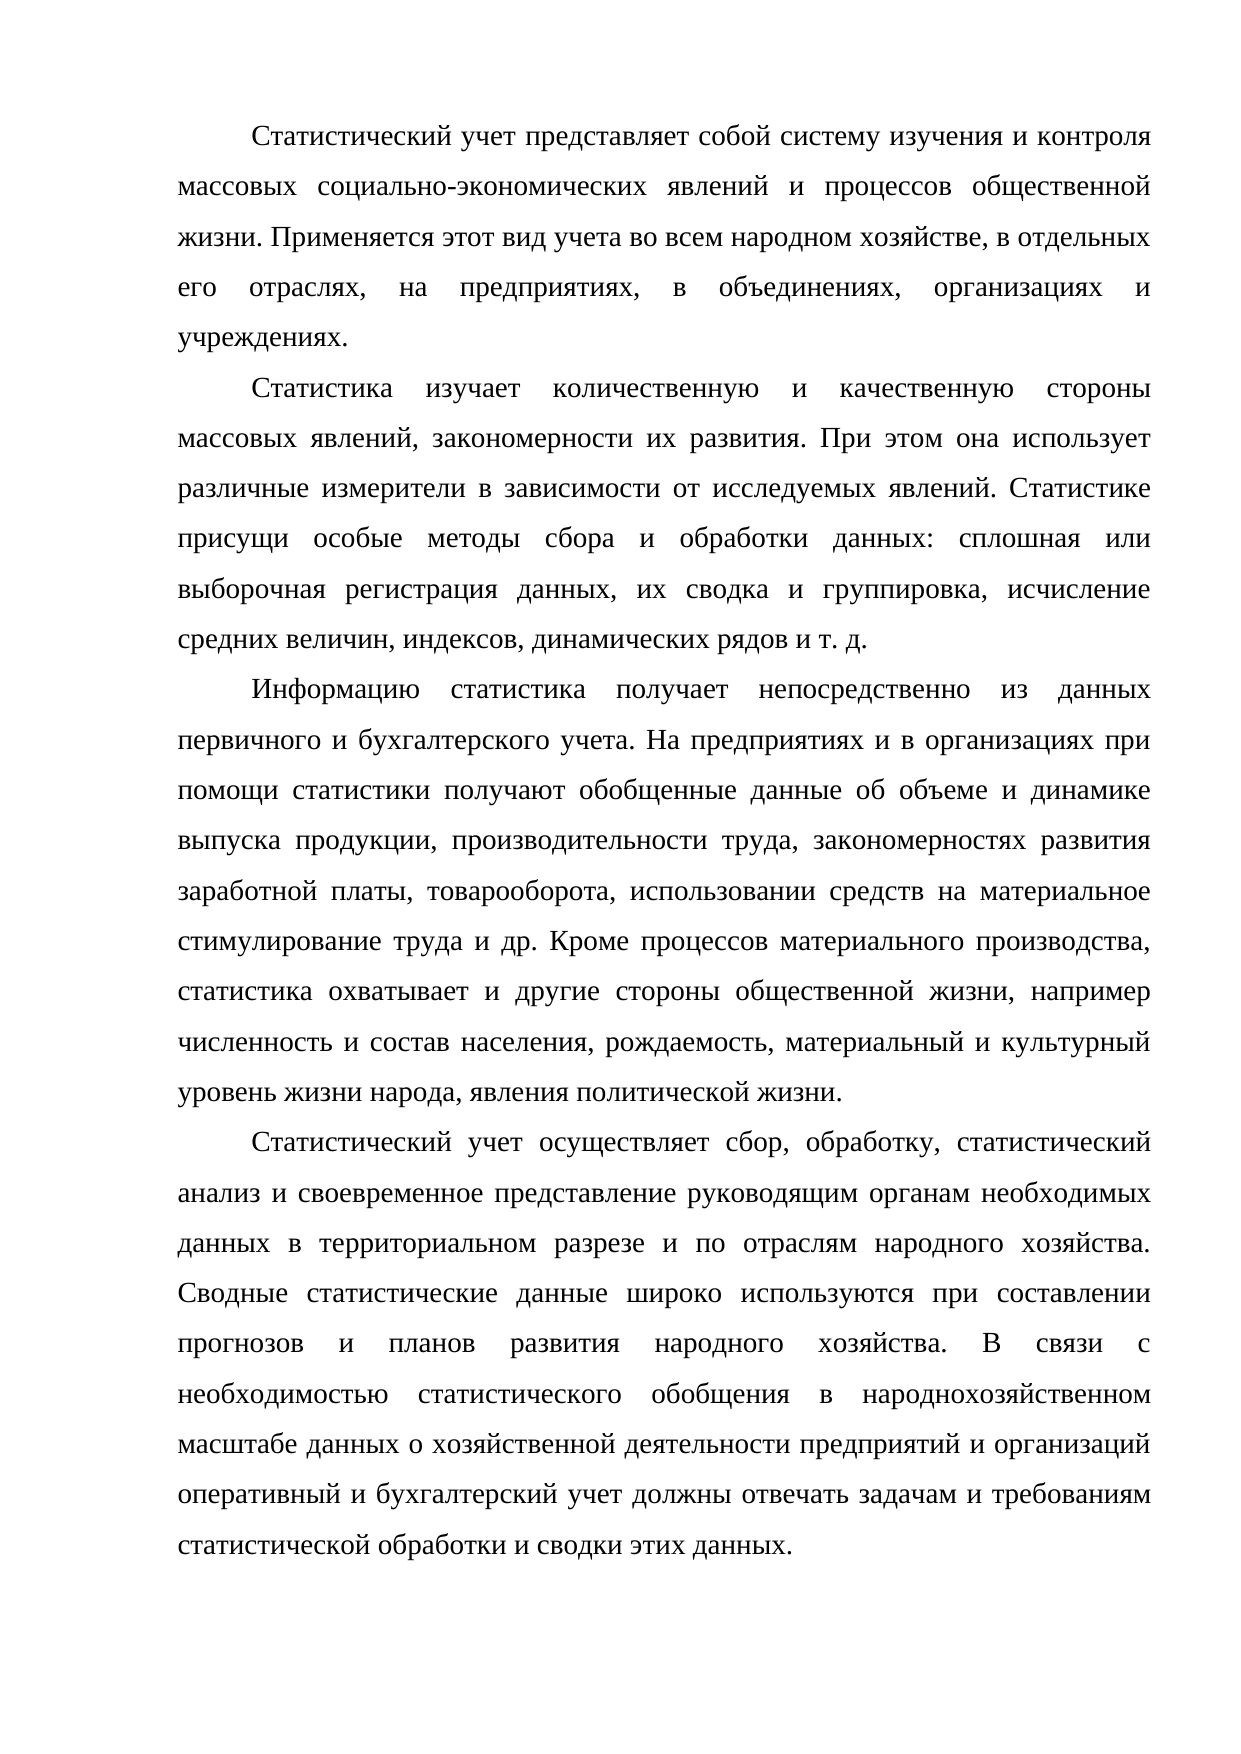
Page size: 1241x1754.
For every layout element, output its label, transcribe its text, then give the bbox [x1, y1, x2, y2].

text Статистический учет осуществляет сбор, обработку, статистический анализ и своевременное представление руководящим органам необходимых данных в территориальном разрезе и по отраслям народного хозяйства. Сводные статистические данные широко используются при составлении прогнозов и планов развития народного хозяйства. В связи с необходимостью статистического обобщения в народнохозяйственном масштабе данных о хозяйственной деятельности предприятий и организаций оперативный и бухгалтерский учет должны отвечать задачам и требованиям статистической обработки и сводки этих данных. [177, 1124, 1152, 1560]
text Статистика изучает количественную и качественную стороны массовых явлений, закономерности их развития. При этом она использует различные измерители в зависимости от исследуемых явлений. Статистике присущи особые методы сбора и обработки данных: сплошная или выборочная регистрация данных, их сводка и группировка, исчисление средних величин, индексов, динамических рядов и т. д. [177, 370, 1152, 655]
text Статистический учет представляет собой систему изучения и контроля массовых социально-экономических явлений и процессов общественной жизни. Применяется этот вид учета во всем народном хозяйстве, в отдельных его отраслях, на предприятиях, в объединениях, организациях и учреждениях. [177, 118, 1152, 353]
text Информацию статистика получает непосредственно из данных первичного и бухгалтерского учета. На предприятиях и в организациях при помощи статистики получают обобщенные данные об объеме и динамике выпуска продукции, производительности труда, закономерностях развития заработной платы, товарооборота, использовании средств на материальное стимулирование труда и др. Кроме процессов материального производства, статистика охватывает и другие стороны общественной жизни, например численность и состав населения, рождаемость, материальный и культурный уровень жизни народа, явления политической жизни. [177, 672, 1152, 1108]
